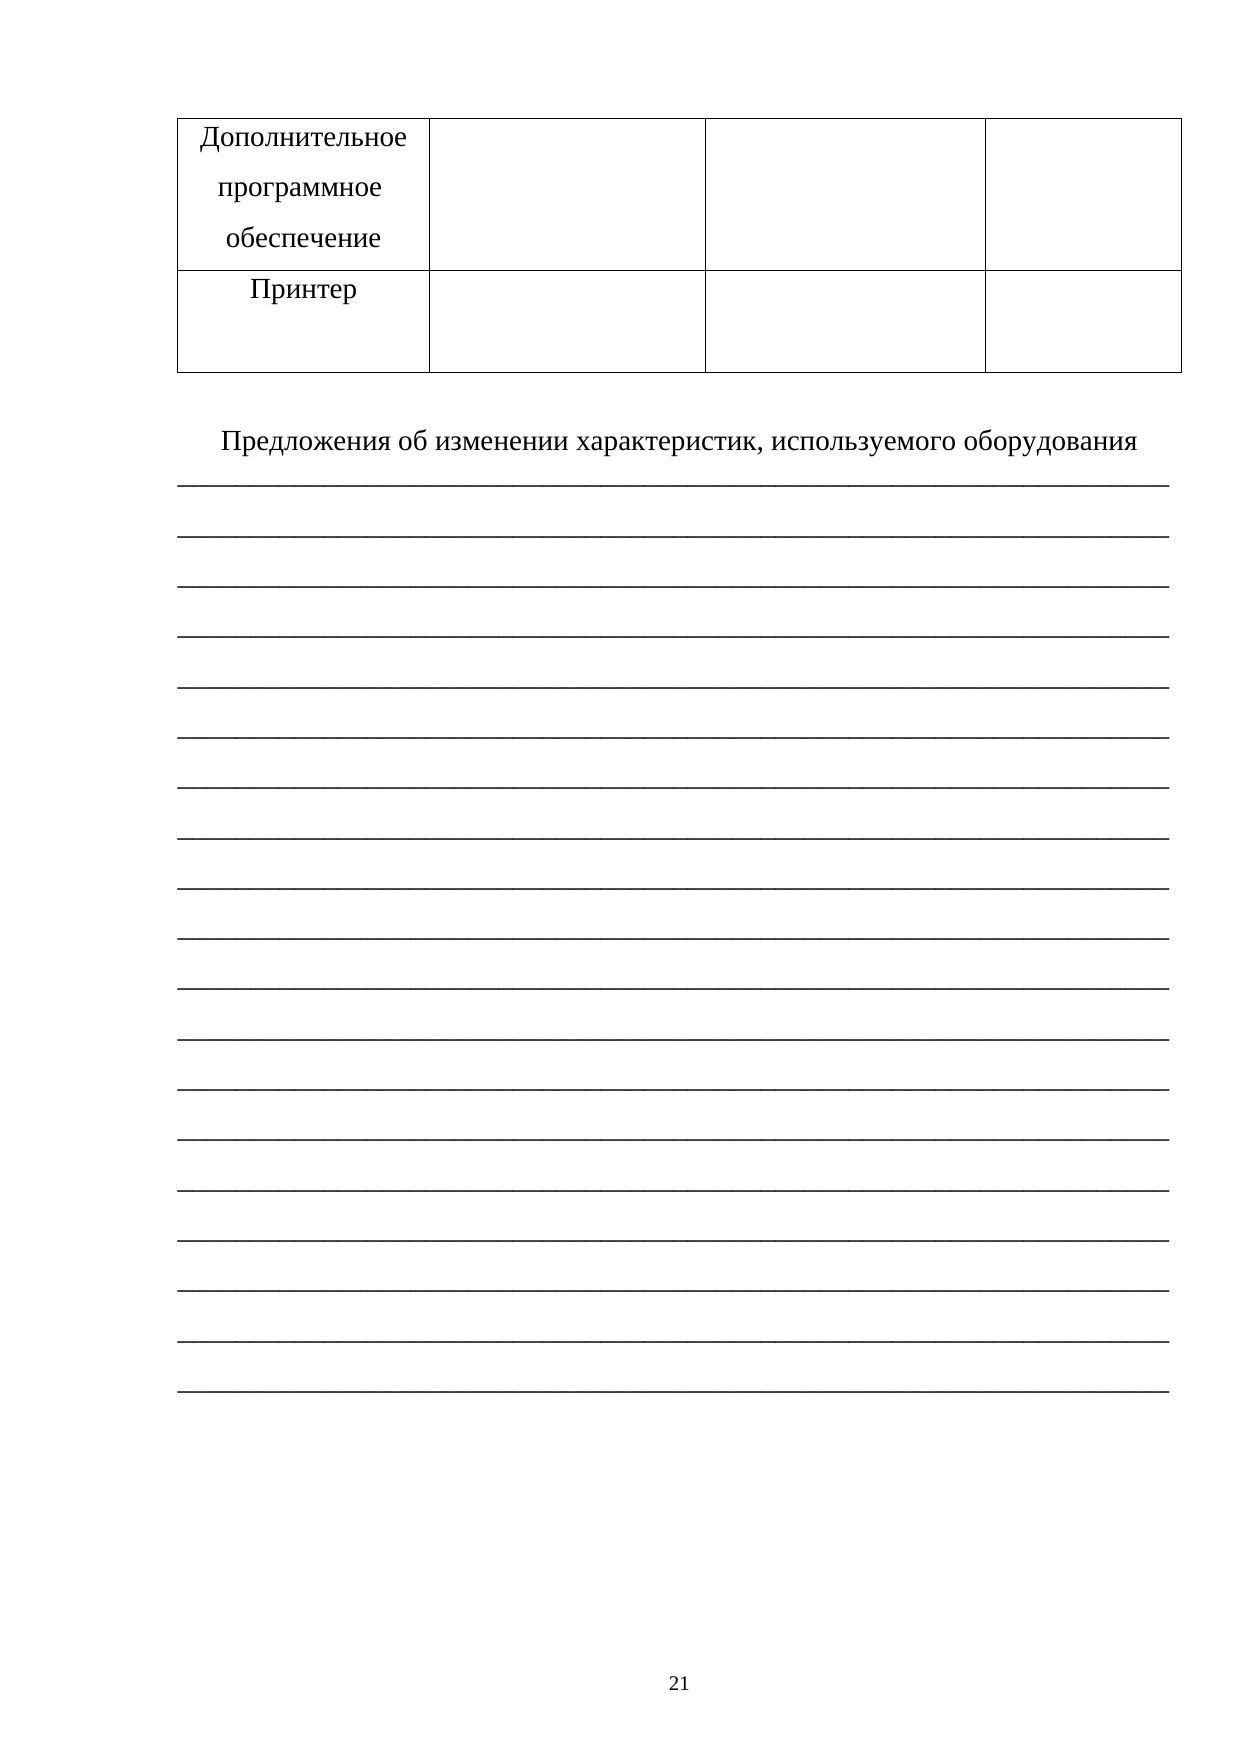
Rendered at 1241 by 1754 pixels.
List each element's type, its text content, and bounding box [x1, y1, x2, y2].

table_cell [430, 119, 705, 270]
table_cell [986, 271, 1181, 372]
table_cell Дополнительное программное обеспечение [178, 119, 429, 270]
table_cell [430, 271, 705, 372]
text Предложения об изменении характеристик, используемого оборудования [177, 423, 1181, 456]
table_cell [706, 271, 985, 372]
table_cell [706, 119, 985, 270]
table_cell [986, 119, 1181, 270]
text ____________________________________________________________________________________________________________________________________________________________________________________________________________________________________________________________________________________________________________________________________________________________________________________________________________________________________________________________________________________________________________________________________________________________________________________________________________________________________________________________________________________________________________________________________________________________________________________________________________________________________________________________________________________________________________________________________________________________________________________________________________________________________________________________________________________________________________________________________________________________________________________________________________________________________________________________________________________________________________________________________________ [177, 456, 1181, 1396]
table_cell Принтер [178, 271, 429, 372]
